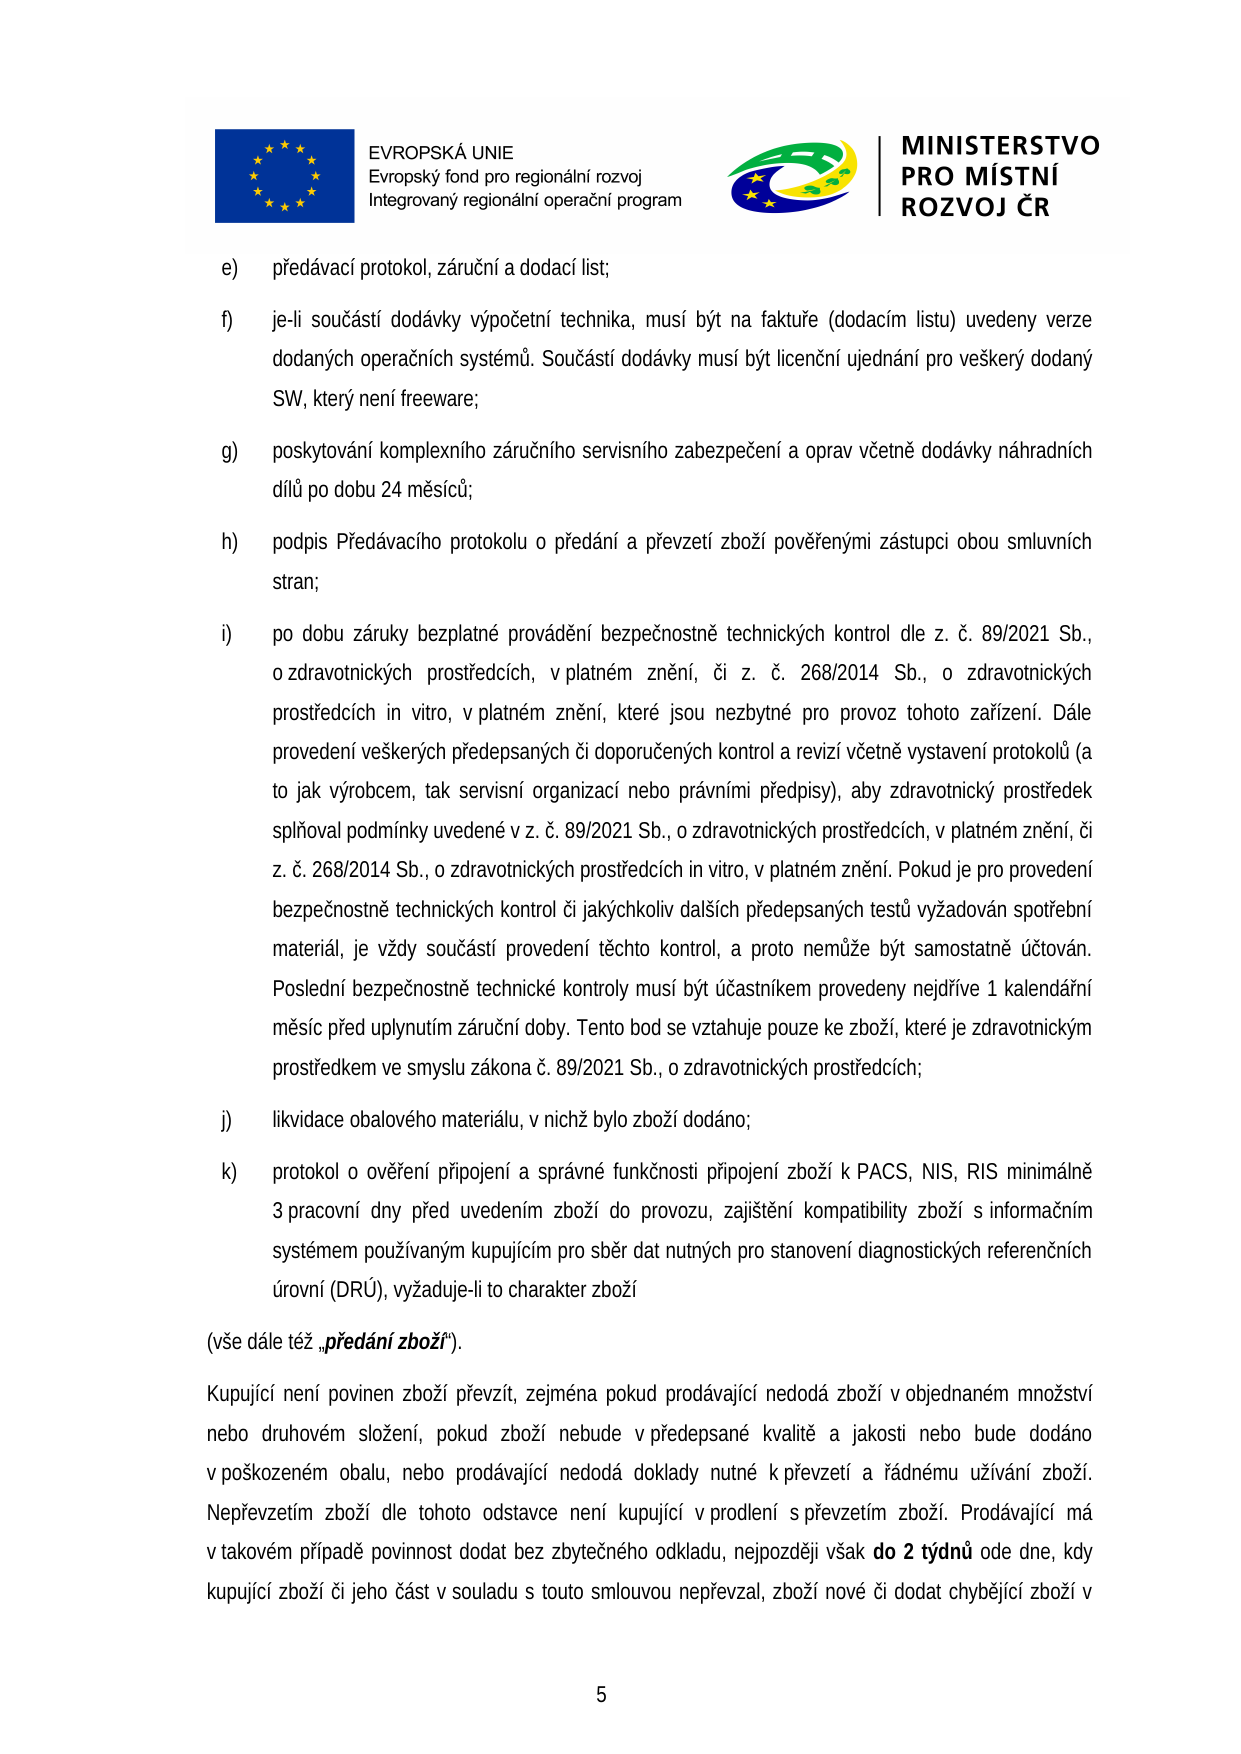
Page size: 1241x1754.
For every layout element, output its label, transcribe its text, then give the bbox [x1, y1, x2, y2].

picture [184, 97, 1130, 254]
list likvidace obalového materiálu, v nichž bylo zboží dodáno; [221, 1106, 1093, 1132]
list poskytování komplexního záručního servisního zabezpečení a oprav včetně dodávky náhradních dílů po dobu 24 měsíců; [221, 437, 1093, 502]
list podpis Předávacího protokolu o předání a převzetí zboží pověřenými zástupci obou smluvních stran; [221, 528, 1093, 594]
list je-li součástí dodávky výpočetní technika, musí být na faktuře (dodacím listu) uvedeny verze dodaných operačních systémů. Součástí dodávky musí být licenční ujednání pro veškerý dodaný SW, který není freeware; [221, 306, 1093, 411]
list (vše dále též „předání zboží“). [207, 1328, 1093, 1354]
list předávací protokol, záruční a dodací list; [221, 254, 1093, 280]
list protokol o ověření připojení a správné funkčnosti připojení zboží k PACS, NIS, RIS minimálně 3 pracovní dny před uvedením zboží do provozu, zajištění kompatibility zboží s informačním systémem používaným kupujícím pro sběr dat nutných pro stanovení diagnostických referenčních úrovní (DRÚ), vyžaduje-li to charakter zboží [221, 1158, 1093, 1303]
list po dobu záruky bezplatné provádění bezpečnostně technických kontrol dle z. č. 89/2021 Sb., o zdravotnických prostředcích, v platném znění, či z. č. 268/2014 Sb., o zdravotnických prostředcích in vitro, v platném znění, které jsou nezbytné pro provoz tohoto zařízení. Dále provedení veškerých předepsaných či doporučených kontrol a revizí včetně vystavení protokolů (a to jak výrobcem, tak servisní organizací nebo právními předpisy), aby zdravotnický prostředek splňoval podmínky uvedené v z. č. 89/2021 Sb., o zdravotnických prostředcích, v platném znění, či z. č. 268/2014 Sb., o zdravotnických prostředcích in vitro, v platném znění. Pokud je pro provedení bezpečnostně technických kontrol či jakýchkoliv dalších předepsaných testů vyžadován spotřební materiál, je vždy součástí provedení těchto kontrol, a proto nemůže být samostatně účtován. Poslední bezpečnostně technické kontroly musí být účastníkem provedeny nejdříve 1 kalendářní měsíc před uplynutím záruční doby. Tento bod se vztahuje pouze ke zboží, které je zdravotnickým prostředkem ve smyslu zákona č. 89/2021 Sb., o zdravotnických prostředcích; [221, 619, 1093, 1080]
